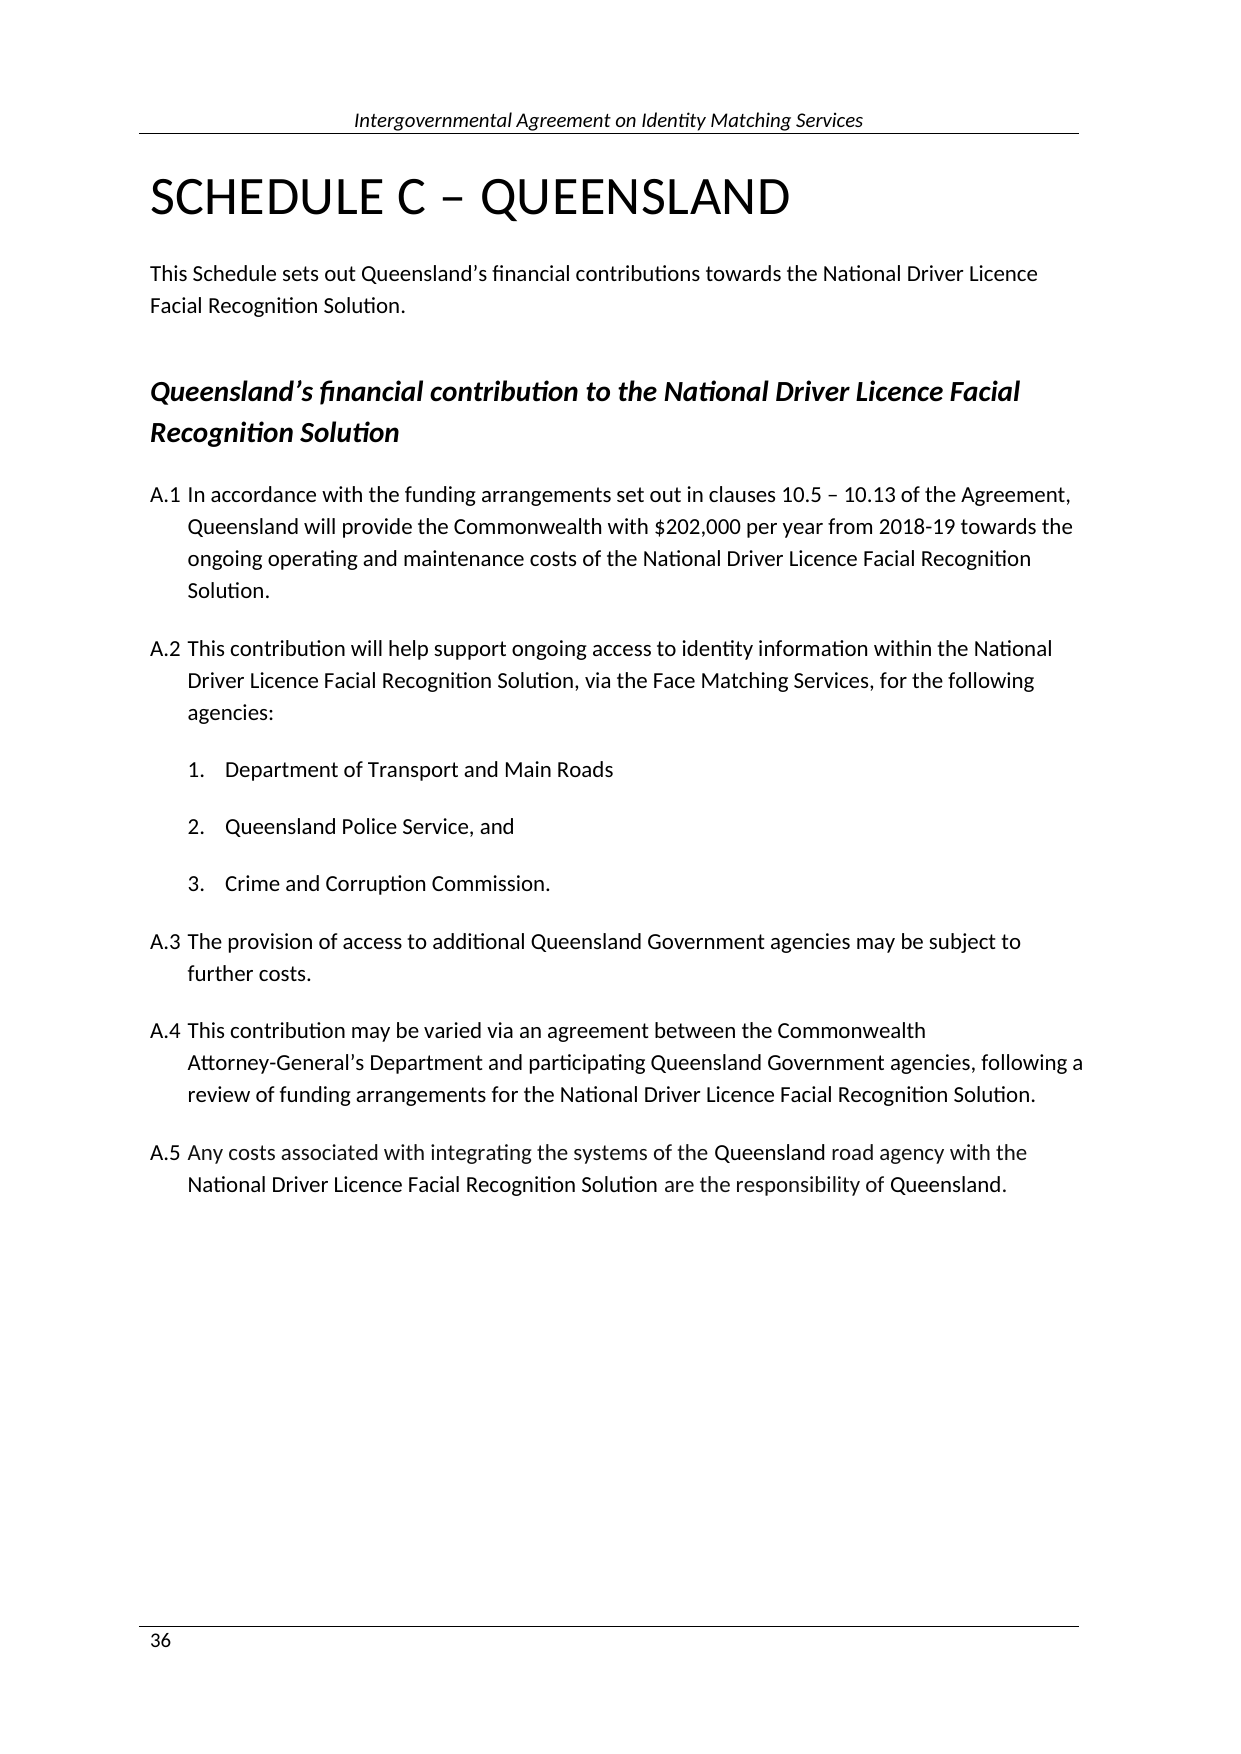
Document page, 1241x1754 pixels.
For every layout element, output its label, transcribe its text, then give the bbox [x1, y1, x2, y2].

text Queensland’s financial contribution to the National Driver Licence Facial Recognition Solution [150, 373, 1090, 449]
list Queensland Police Service, and [187, 812, 1090, 840]
list This contribution may be varied via an agreement between the Commonwealth Attorney-General’s Department and participating Queensland Government agencies, following a review of funding arrangements for the National Driver Licence Facial Recognition Solution. [150, 1016, 1090, 1108]
list Any costs associated with integrating the systems of the Queensland road agency with the National Driver Licence Facial Recognition Solution are the responsibility of Queensland. [150, 1138, 1090, 1198]
list Department of Transport and Main Roads [187, 755, 1090, 783]
list In accordance with the funding arrangements set out in clauses 10.5 – 10.13 of the Agreement, Queensland will provide the Commonwealth with $202,000 per year from 2018-19 towards the ongoing operating and maintenance costs of the National Driver Licence Facial Recognition Solution. [150, 480, 1090, 604]
list The provision of access to additional Queensland Government agencies may be subject to further costs. [150, 927, 1090, 987]
text This Schedule sets out Queensland’s financial contributions towards the National Driver Licence Facial Recognition Solution. [150, 259, 1090, 319]
text SCHEDULE C – Queensland [150, 162, 1090, 228]
list This contribution will help support ongoing access to identity information within the National Driver Licence Facial Recognition Solution, via the Face Matching Services, for the following agencies: [150, 634, 1090, 726]
list Crime and Corruption Commission. [187, 869, 1090, 898]
